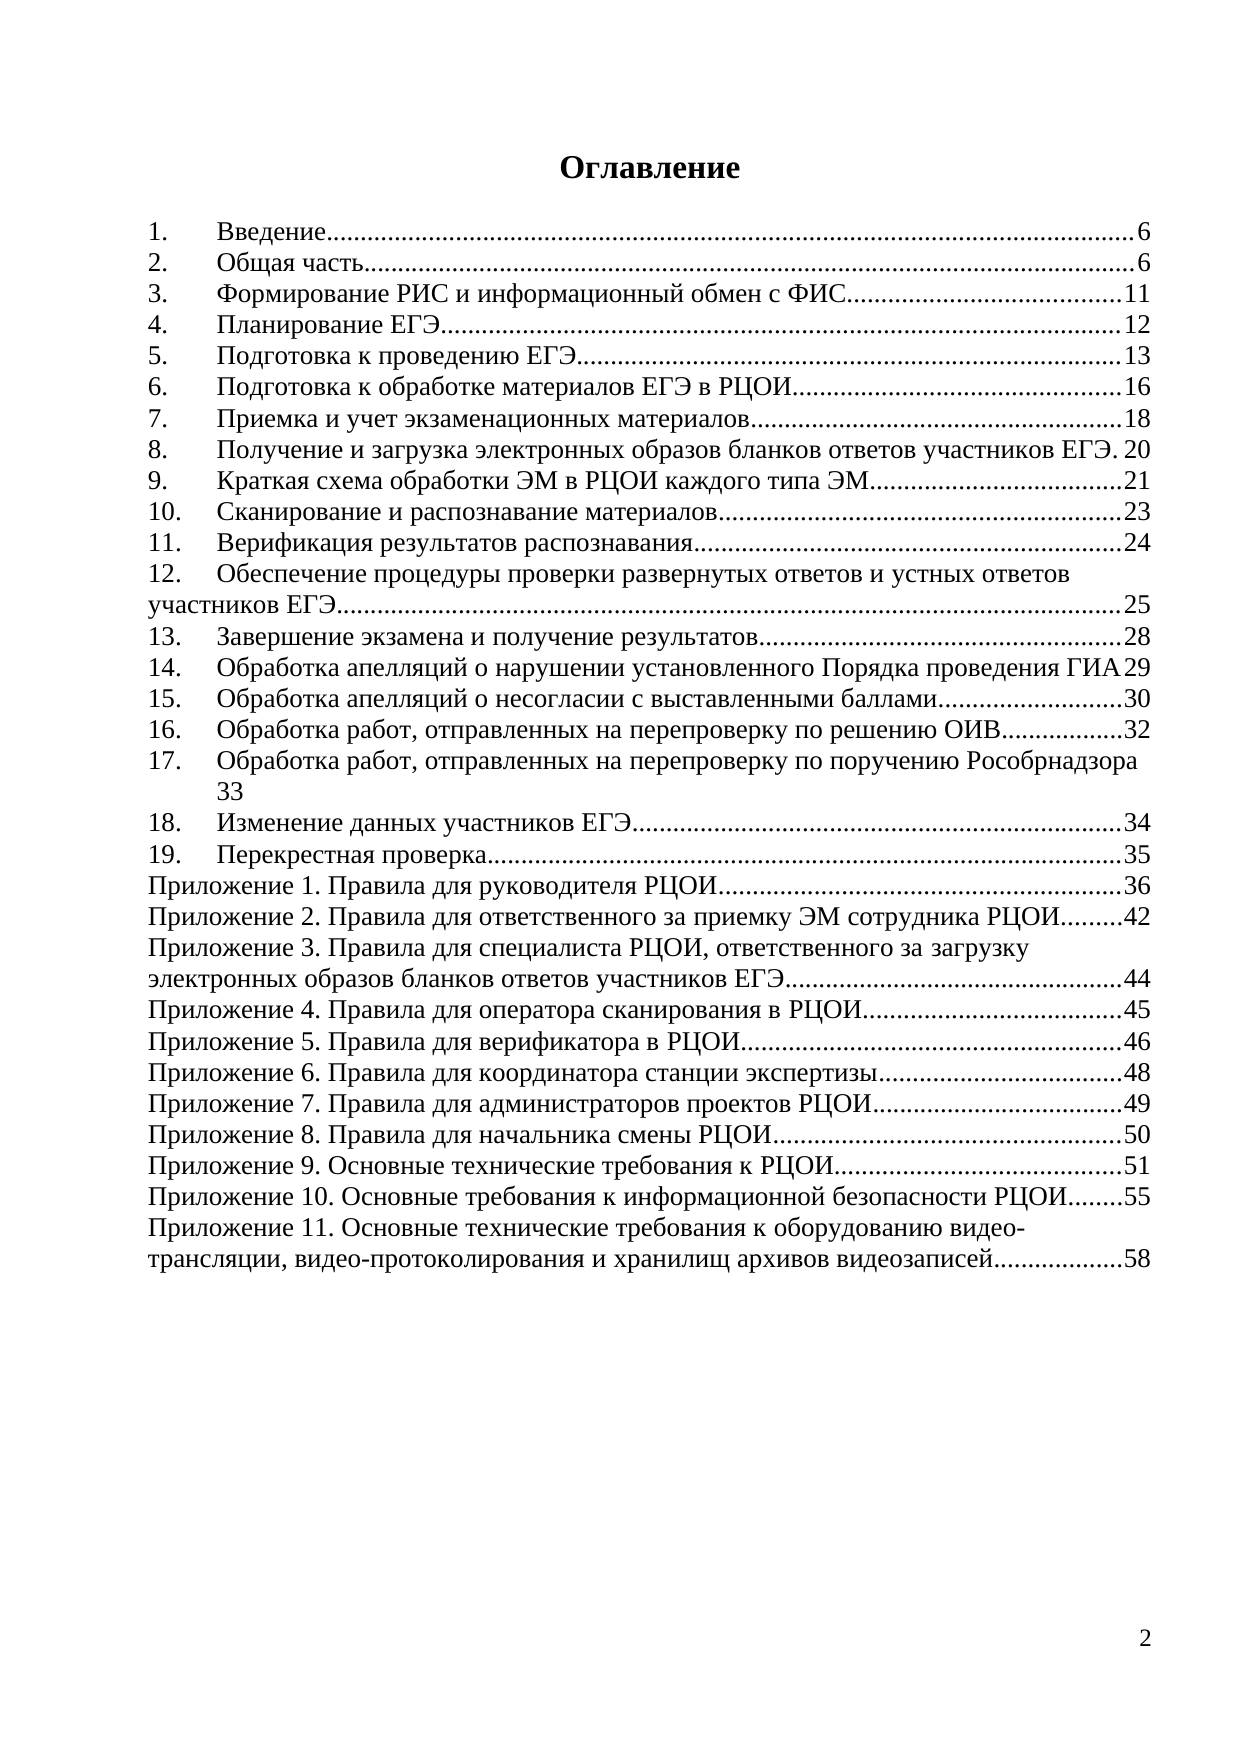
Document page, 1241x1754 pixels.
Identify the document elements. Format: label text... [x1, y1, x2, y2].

text Приложение 7. Правила для администраторов проектов РЦОИ 49 [148, 1087, 1152, 1118]
text 4. Планирование ЕГЭ 12 [148, 308, 1152, 339]
text 19. Перекрестная проверка 35 [148, 838, 1152, 869]
text 14. Обработка апелляций о нарушении установленного Порядка проведения ГИА 29 [148, 651, 1152, 682]
text Приложение 3. Правила для специалиста РЦОИ, ответственного за загрузку электронных образов бланков ответов участников ЕГЭ 44 [148, 931, 1152, 993]
text 15. Обработка апелляций о несогласии с выставленными баллами 30 [148, 682, 1152, 713]
text 16. Обработка работ, отправленных на перепроверку по решению ОИВ 32 [148, 713, 1152, 744]
text Приложение 8. Правила для начальника смены РЦОИ 50 [148, 1118, 1152, 1149]
text 5. Подготовка к проведению ЕГЭ 13 [148, 339, 1152, 371]
text Оглавление [148, 148, 1152, 186]
text Приложение 6. Правила для координатора станции экспертизы 48 [148, 1056, 1152, 1087]
text 7. Приемка и учет экзаменационных материалов 18 [148, 402, 1152, 433]
text 3. Формирование РИС и информационный обмен с ФИС 11 [148, 277, 1152, 308]
text 12. Обеспечение процедуры проверки развернутых ответов и устных ответов участников ЕГЭ 25 [148, 557, 1152, 620]
text Приложение 5. Правила для верификатора в РЦОИ 46 [148, 1024, 1152, 1056]
text 17. Обработка работ, отправленных на перепроверку по поручению Рособрнадзора 33 [148, 744, 1152, 807]
text 13. Завершение экзамена и получение результатов 28 [148, 620, 1152, 651]
text Приложение 11. Основные технические требования к оборудованию видео-трансляции, видео-протоколирования и хранилищ архивов видеозаписей 58 [148, 1211, 1152, 1274]
text Приложение 1. Правила для руководителя РЦОИ 36 [148, 869, 1152, 900]
text 6. Подготовка к обработке материалов ЕГЭ в РЦОИ 16 [148, 371, 1152, 402]
text 18. Изменение данных участников ЕГЭ 34 [148, 807, 1152, 838]
text 10. Сканирование и распознавание материалов 23 [148, 495, 1152, 526]
text 11. Верификация результатов распознавания 24 [148, 526, 1152, 557]
text 1. Введение 6 [148, 215, 1152, 246]
text Приложение 2. Правила для ответственного за приемку ЭМ сотрудника РЦОИ 42 [148, 900, 1152, 931]
text 8. Получение и загрузка электронных образов бланков ответов участников ЕГЭ 20 [148, 433, 1152, 464]
text Приложение 10. Основные требования к информационной безопасности РЦОИ 55 [148, 1180, 1152, 1211]
text 9. Краткая схема обработки ЭМ в РЦОИ каждого типа ЭМ 21 [148, 464, 1152, 495]
text 2. Общая часть 6 [148, 246, 1152, 277]
text Приложение 4. Правила для оператора сканирования в РЦОИ 45 [148, 993, 1152, 1024]
text Приложение 9. Основные технические требования к РЦОИ 51 [148, 1149, 1152, 1180]
